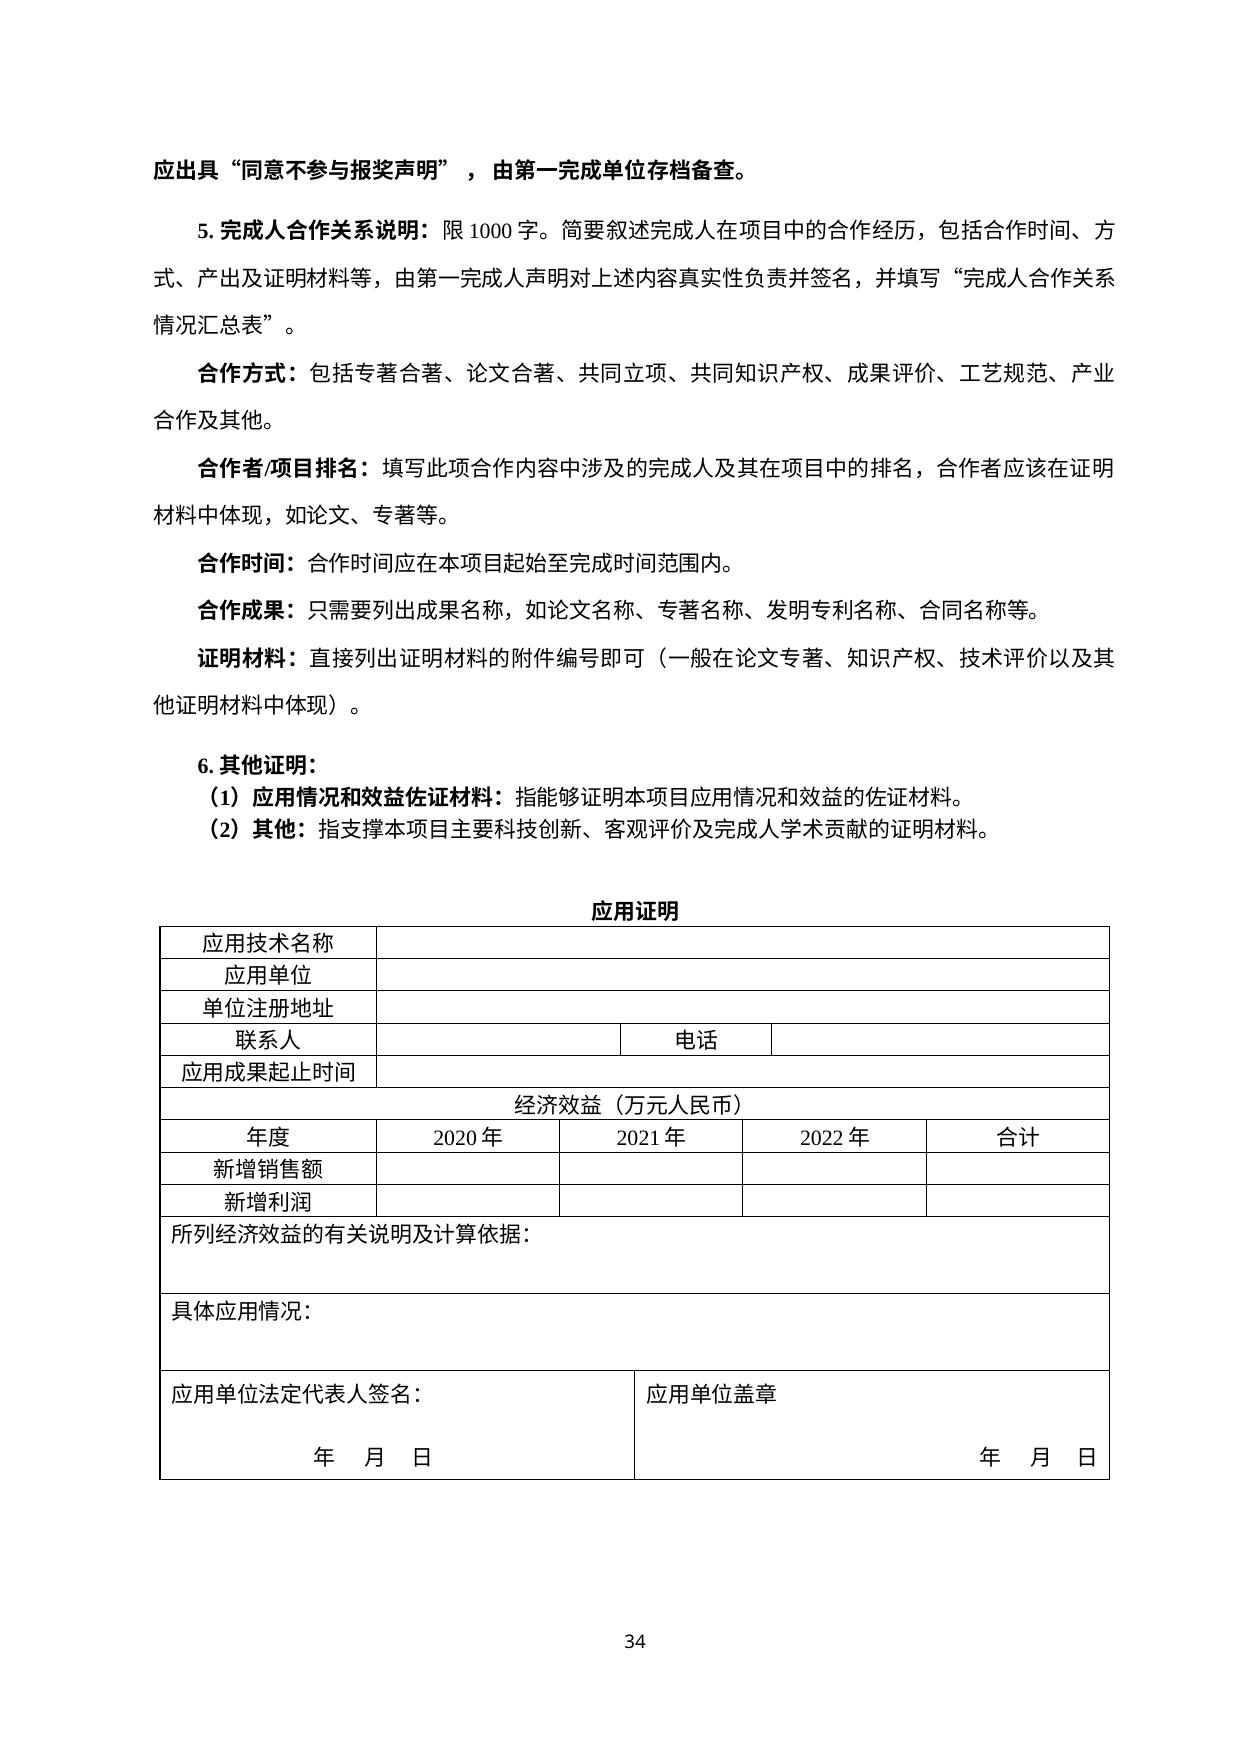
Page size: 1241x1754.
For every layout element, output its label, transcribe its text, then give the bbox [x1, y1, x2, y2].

table_cell 应用单位法定代表人签名： 年 月 日 [161, 1371, 634, 1479]
text （2）其他：指支撑本项目主要科技创新、客观评价及完成人学术贡献的证明材料。 [153, 812, 1116, 843]
text 合作时间：合作时间应在本项目起始至完成时间范围内。 [153, 546, 1116, 578]
table_cell 2022年 [743, 1120, 926, 1152]
text 应用证明 [153, 894, 1116, 926]
text 5. 完成人合作关系说明：限1000字。简要叙述完成人在项目中的合作经历，包括合作时间、方式、产出及证明材料等，由第一完成人声明对上述内容真实性负责并签名，并填写“完成人合作关系情况汇总表”。 [153, 213, 1116, 340]
table_cell 具体应用情况： [161, 1294, 1109, 1370]
table_header [377, 927, 1109, 958]
table_cell 所列经济效益的有关说明及计算依据： [161, 1217, 1109, 1293]
table_cell 新增销售额 [161, 1153, 376, 1184]
table_cell [377, 991, 1109, 1022]
table_cell 经济效益（万元人民币） [161, 1088, 1109, 1119]
table_cell [743, 1185, 926, 1216]
table_cell 应用单位 [161, 959, 376, 990]
table_cell 2020年 [377, 1120, 559, 1152]
text 合作成果：只需要列出成果名称，如论文名称、专著名称、发明专利名称、合同名称等。 [153, 593, 1116, 625]
text （1）应用情况和效益佐证材料：指能够证明本项目应用情况和效益的佐证材料。 [153, 780, 1116, 812]
table_header 应用技术名称 [161, 927, 376, 958]
table_cell [772, 1024, 1109, 1055]
text 合作方式：包括专著合著、论文合著、共同立项、共同知识产权、成果评价、工艺规范、产业合作及其他。 [153, 356, 1116, 435]
table_cell [927, 1185, 1109, 1216]
table_cell [743, 1153, 926, 1184]
table_cell [377, 1153, 559, 1184]
table_cell [377, 959, 1109, 990]
table_cell 应用成果起止时间 [161, 1056, 376, 1087]
table_cell [927, 1153, 1109, 1184]
table_cell [560, 1185, 742, 1216]
table_cell 新增利润 [161, 1185, 376, 1216]
table_cell [377, 1056, 1109, 1087]
table_cell [560, 1153, 742, 1184]
table_cell 年度 [161, 1120, 376, 1152]
table_cell 单位注册地址 [161, 991, 376, 1022]
text 6. 其他证明： [153, 748, 1116, 780]
table_cell [377, 1185, 559, 1216]
table_cell 合计 [927, 1120, 1109, 1152]
table_cell 电话 [621, 1024, 771, 1055]
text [153, 153, 1116, 185]
table_cell 2021年 [560, 1120, 742, 1152]
table_cell 联系人 [161, 1024, 376, 1055]
text 合作者/项目排名：填写此项合作内容中涉及的完成人及其在项目中的排名，合作者应该在证明材料中体现，如论文、专著等。 [153, 451, 1116, 530]
table_cell [377, 1024, 620, 1055]
table_cell 应用单位盖章 年 月 日 [635, 1371, 1109, 1479]
text 证明材料：直接列出证明材料的附件编号即可（一般在论文专著、知识产权、技术评价以及其他证明材料中体现）。 [153, 641, 1116, 720]
